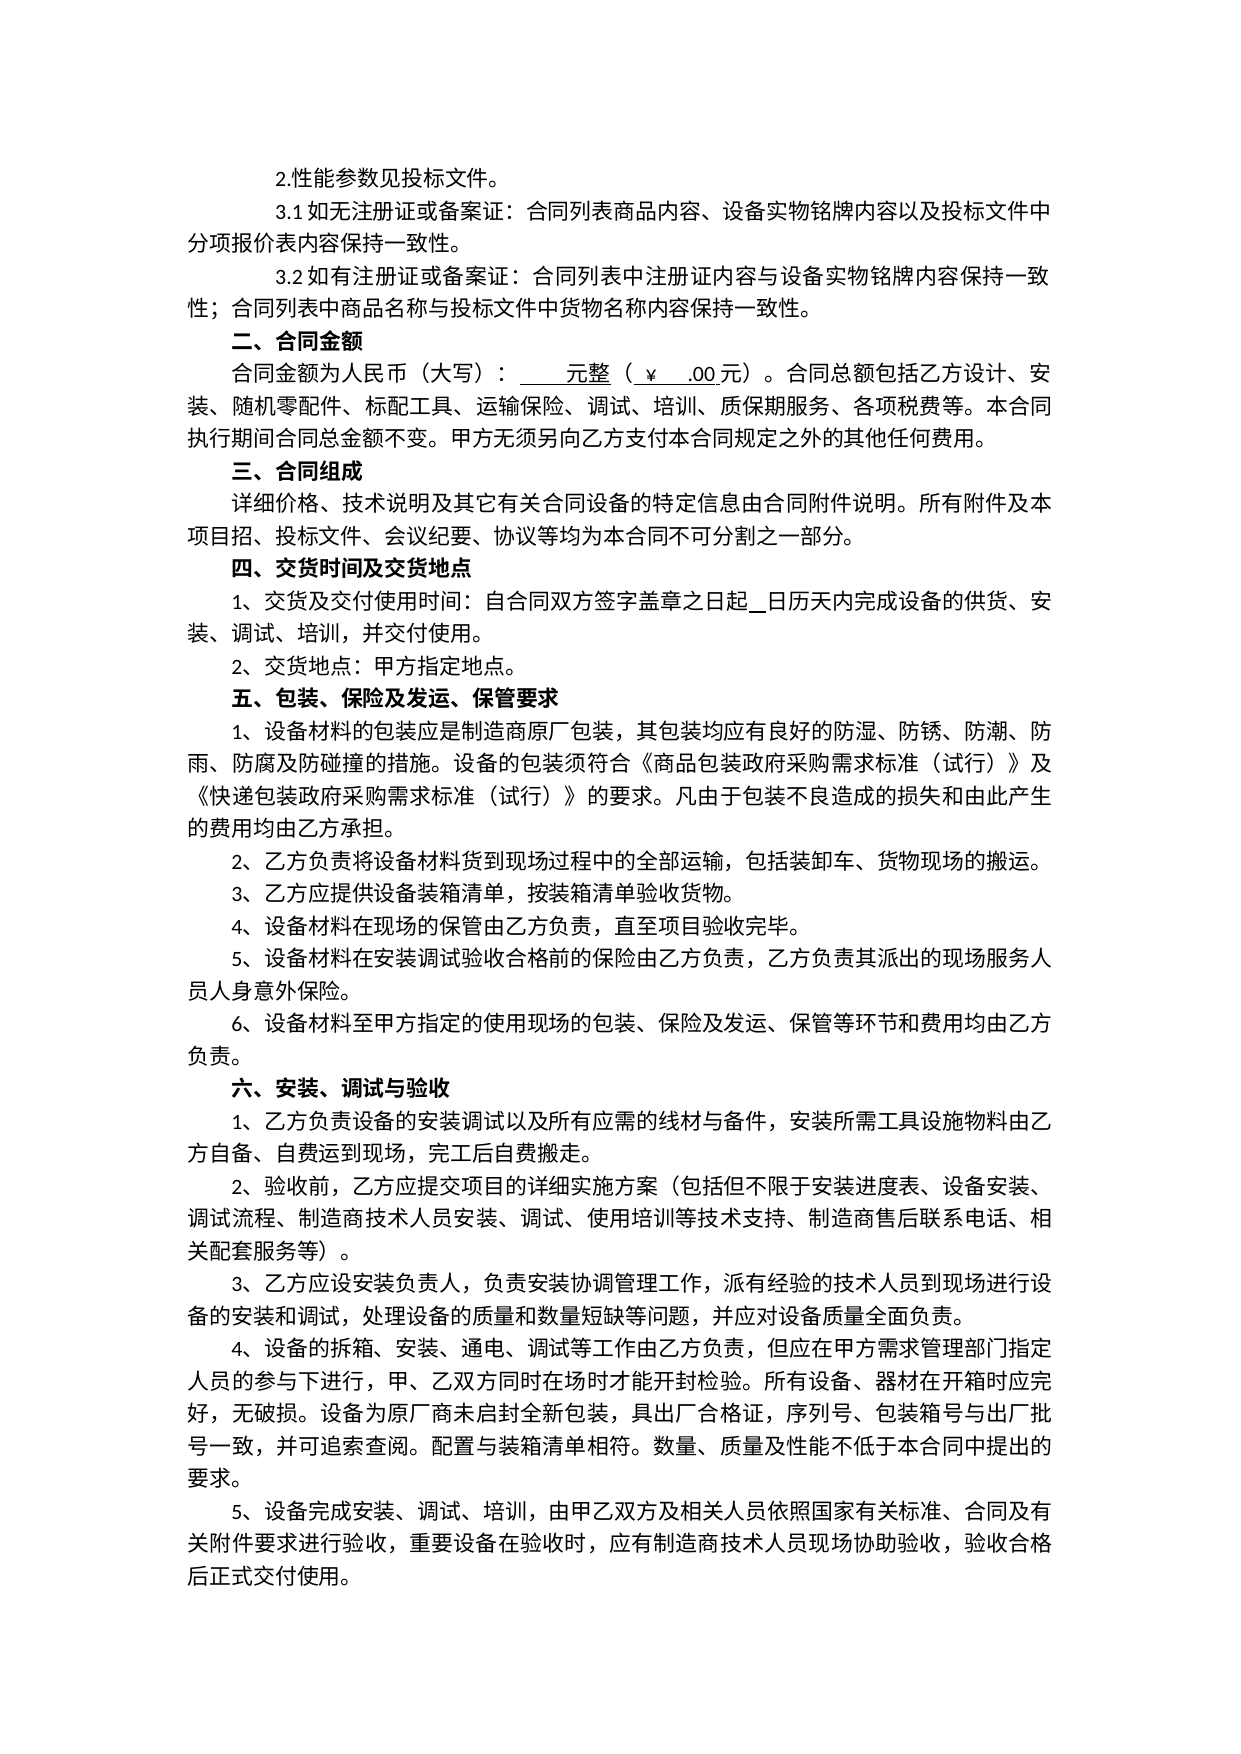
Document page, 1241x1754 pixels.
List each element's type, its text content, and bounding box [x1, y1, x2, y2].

text 合同金额为人民币（大写）： 元整（ ¥ .00元）。合同总额包括乙方设计、安装、随机零配件、标配工具、运输保险、调试、培训、质保期服务、各项税费等。本合同执行期间合同总金额不变。甲方无须另向乙方支付本合同规定之外的其他任何费用。 [187, 357, 1053, 454]
text 1、设备材料的包装应是制造商原厂包装，其包装均应有良好的防湿、防锈、防潮、防雨、防腐及防碰撞的措施。设备的包装须符合《商品包装政府采购需求标准（试行）》及《快递包装政府采购需求标准（试行）》的要求。凡由于包装不良造成的损失和由此产生的费用均由乙方承担。 [187, 714, 1053, 844]
text 二、合同金额 [187, 324, 1053, 357]
text 4、设备的拆箱、安装、通电、调试等工作由乙方负责，但应在甲方需求管理部门指定人员的参与下进行，甲、乙双方同时在场时才能开封检验。所有设备、器材在开箱时应完好，无破损。设备为原厂商未启封全新包装，具出厂合格证，序列号、包装箱号与出厂批号一致，并可追索查阅。配置与装箱清单相符。数量、质量及性能不低于本合同中提出的要求。 [187, 1332, 1053, 1494]
text 3、乙方应设安装负责人，负责安装协调管理工作，派有经验的技术人员到现场进行设备的安装和调试，处理设备的质量和数量短缺等问题，并应对设备质量全面负责。 [187, 1267, 1053, 1332]
text 6、设备材料至甲方指定的使用现场的包装、保险及发运、保管等环节和费用均由乙方负责。 [187, 1007, 1053, 1072]
text 3、乙方应提供设备装箱清单，按装箱清单验收货物。 [187, 877, 1053, 909]
text 5、设备完成安装、调试、培训，由甲乙双方及相关人员依照国家有关标准、合同及有关附件要求进行验收，重要设备在验收时，应有制造商技术人员现场协助验收，验收合格后正式交付使用。 [187, 1494, 1053, 1592]
text 2、验收前，乙方应提交项目的详细实施方案（包括但不限于安装进度表、设备安装、调试流程、制造商技术人员安装、调试、使用培训等技术支持、制造商售后联系电话、相关配套服务等）。 [187, 1169, 1053, 1267]
text 2.性能参数见投标文件。 [187, 162, 1053, 194]
text 4、设备材料在现场的保管由乙方负责，直至项目验收完毕。 [187, 909, 1053, 942]
text 2、交货地点：甲方指定地点。 [187, 649, 1053, 682]
text 1、乙方负责设备的安装调试以及所有应需的线材与备件，安装所需工具设施物料由乙方自备、自费运到现场，完工后自费搬走。 [187, 1104, 1053, 1169]
text 详细价格、技术说明及其它有关合同设备的特定信息由合同附件说明。所有附件及本项目招、投标文件、会议纪要、协议等均为本合同不可分割之一部分。 [187, 487, 1053, 552]
text 2、乙方负责将设备材料货到现场过程中的全部运输，包括装卸车、货物现场的搬运。 [187, 844, 1053, 877]
text 5、设备材料在安装调试验收合格前的保险由乙方负责，乙方负责其派出的现场服务人员人身意外保险。 [187, 942, 1053, 1007]
text 四、交货时间及交货地点 [187, 552, 1053, 584]
text 3.2如有注册证或备案证：合同列表中注册证内容与设备实物铭牌内容保持一致性；合同列表中商品名称与投标文件中货物名称内容保持一致性。 [187, 259, 1053, 324]
text 1、交货及交付使用时间：自合同双方签字盖章之日起 日历天内完成设备的供货、安装、调试、培训，并交付使用。 [187, 584, 1053, 649]
text 3.1如无注册证或备案证：合同列表商品内容、设备实物铭牌内容以及投标文件中分项报价表内容保持一致性。 [187, 194, 1053, 259]
text 五、包装、保险及发运、保管要求 [187, 682, 1053, 714]
text 六、安装、调试与验收 [187, 1072, 1053, 1104]
text 三、合同组成 [187, 454, 1053, 487]
